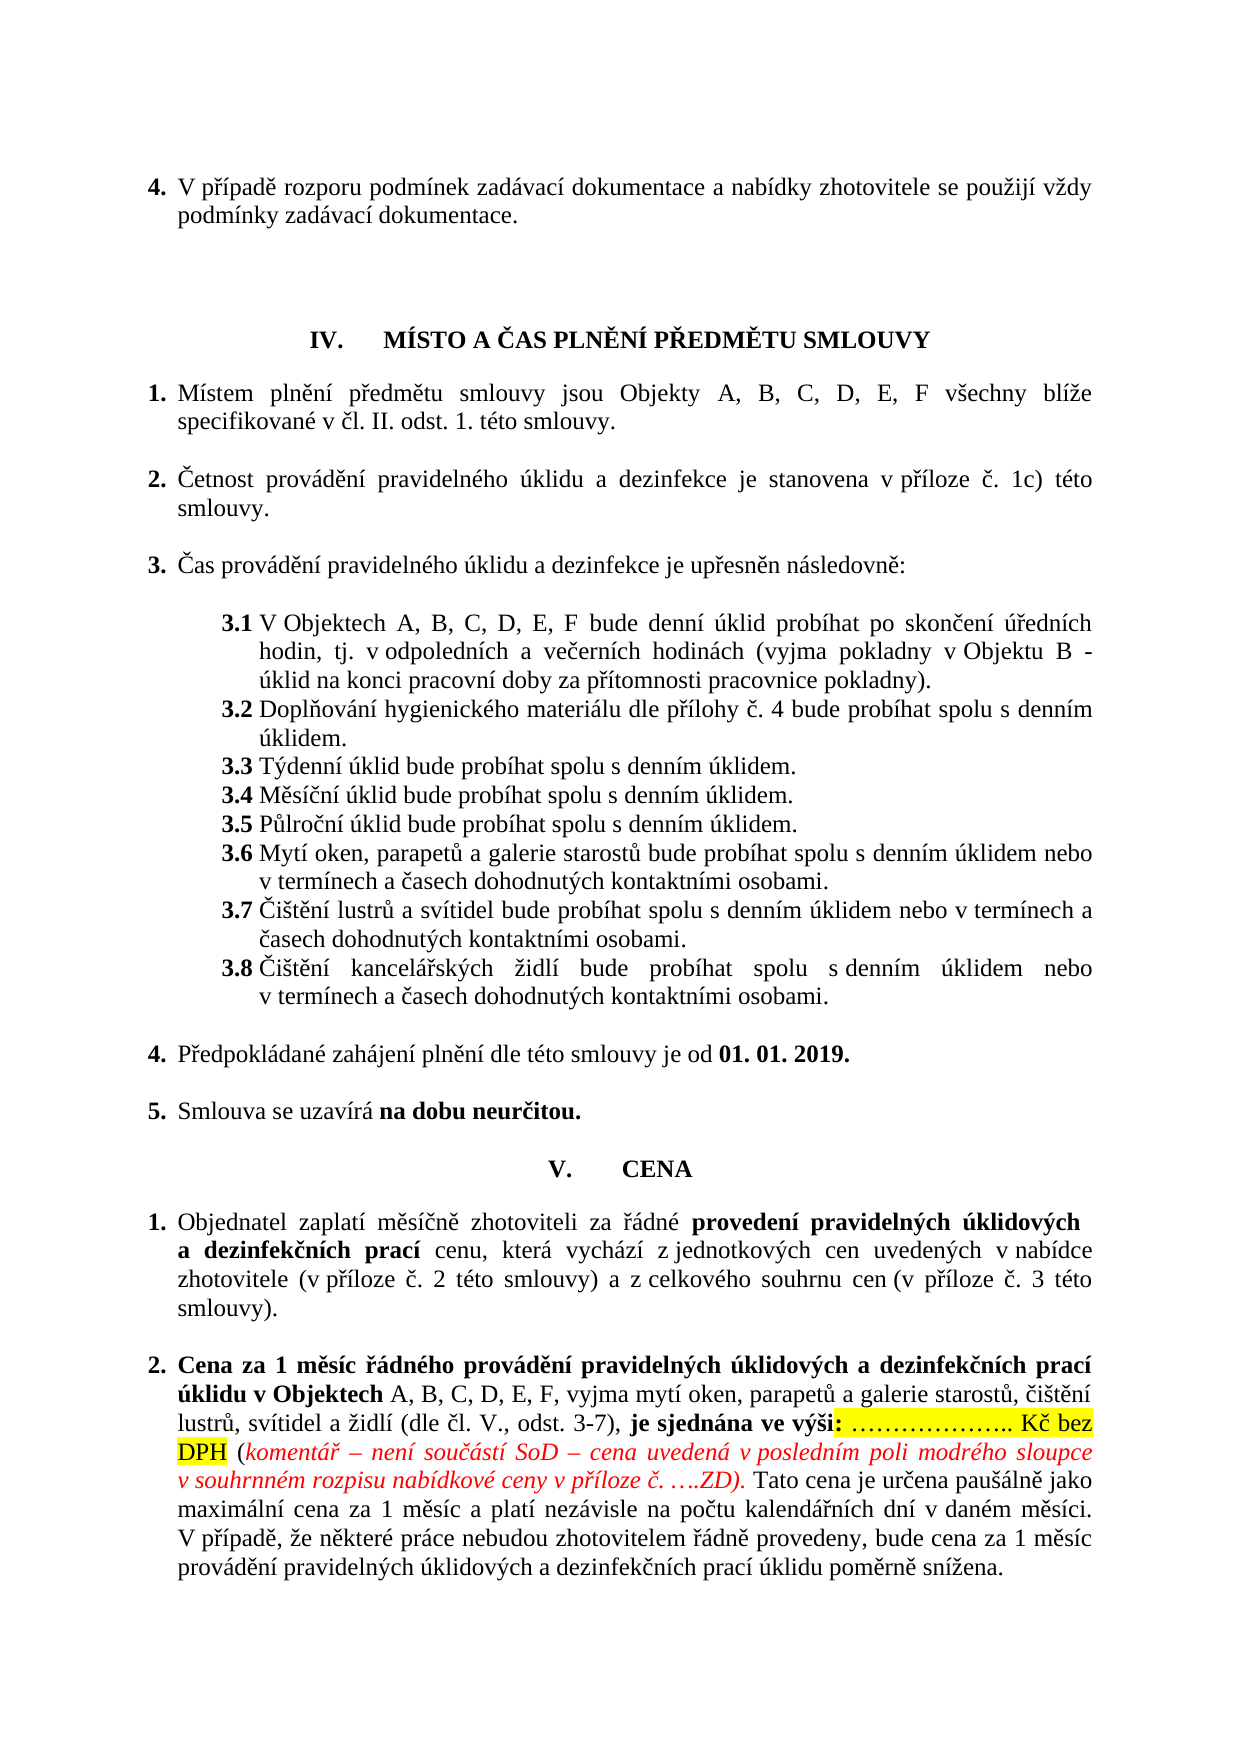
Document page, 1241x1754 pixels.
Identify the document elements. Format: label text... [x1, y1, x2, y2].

list Čištění kancelářských židlí bude probíhat spolu s denním úklidem nebo v termínech a časech dohodnutých kontaktními osobami. [221, 953, 1093, 1010]
list Čištění lustrů a svítidel bude probíhat spolu s denním úklidem nebo v termínech a časech dohodnutých kontaktními osobami. [221, 895, 1093, 953]
list Objednatel zaplatí měsíčně zhotoviteli za řádné provedení pravidelných úklidových a dezinfekčních prací cenu, která vychází z jednotkových cen uvedených v nabídce zhotovitele (v příloze č. 2 této smlouvy) a z celkového souhrnu cen (v příloze č. 3 této smlouvy). [148, 1207, 1093, 1322]
list Týdenní úklid bude probíhat spolu s denním úklidem. [221, 751, 1093, 780]
list Cena za 1 měsíc řádného provádění pravidelných úklidových a dezinfekčních prací úklidu v Objektech A, B, C, D, E, F, vyjma mytí oken, parapetů a galerie starostů, čištění lustrů, svítidel a židlí (dle čl. V., odst. 3-7), je sjednána ve výši: ……………….. Kč bez DPH (komentář – není součástí SoD – cena uvedená v posledním poli modrého sloupce v souhrnném rozpisu nabídkové ceny v příloze č. ….ZD). Tato cena je určena paušálně jako maximální cena za 1 měsíc a platí nezávisle na počtu kalendářních dní v daném měsíci. V případě, že některé práce nebudou zhotovitelem řádně provedeny, bude cena za 1 měsíc provádění pravidelných úklidových a dezinfekčních prací úklidu poměrně snížena. [148, 1350, 1093, 1580]
list Měsíční úklid bude probíhat spolu s denním úklidem. [221, 780, 1093, 809]
list Půlroční úklid bude probíhat spolu s denním úklidem. [221, 809, 1093, 838]
list Čas provádění pravidelného úklidu a dezinfekce je upřesněn následovně: [148, 550, 1093, 579]
list V Objektech A, B, C, D, E, F bude denní úklid probíhat po skončení úředních hodin, tj. v odpoledních a večerních hodinách (vyjma pokladny v Objektu B - úklid na konci pracovní doby za přítomnosti pracovnice pokladny). [221, 608, 1093, 694]
list Mytí oken, parapetů a galerie starostů bude probíhat spolu s denním úklidem nebo v termínech a časech dohodnutých kontaktními osobami. [221, 838, 1093, 895]
list Předpokládané zahájení plnění dle této smlouvy je od 01. 01. 2019. [148, 1039, 1093, 1068]
list Četnost provádění pravidelného úklidu a dezinfekce je stanovena v příloze č. 1c) této smlouvy. [148, 464, 1093, 521]
list Doplňování hygienického materiálu dle přílohy č. 4 bude probíhat spolu s denním úklidem. [221, 694, 1093, 751]
list V případě rozporu podmínek zadávací dokumentace a nabídky zhotovitele se použijí vždy podmínky zadávací dokumentace. [148, 172, 1093, 229]
list Cena [148, 1154, 1093, 1183]
list Místo A čas plnění Předmětu smlouvy [148, 325, 1093, 354]
list Místem plnění předmětu smlouvy jsou Objekty A, B, C, D, E, F všechny blíže specifikované v čl. II. odst. 1. této smlouvy. [148, 378, 1093, 435]
list Smlouva se uzavírá na dobu neurčitou. [148, 1096, 1093, 1125]
